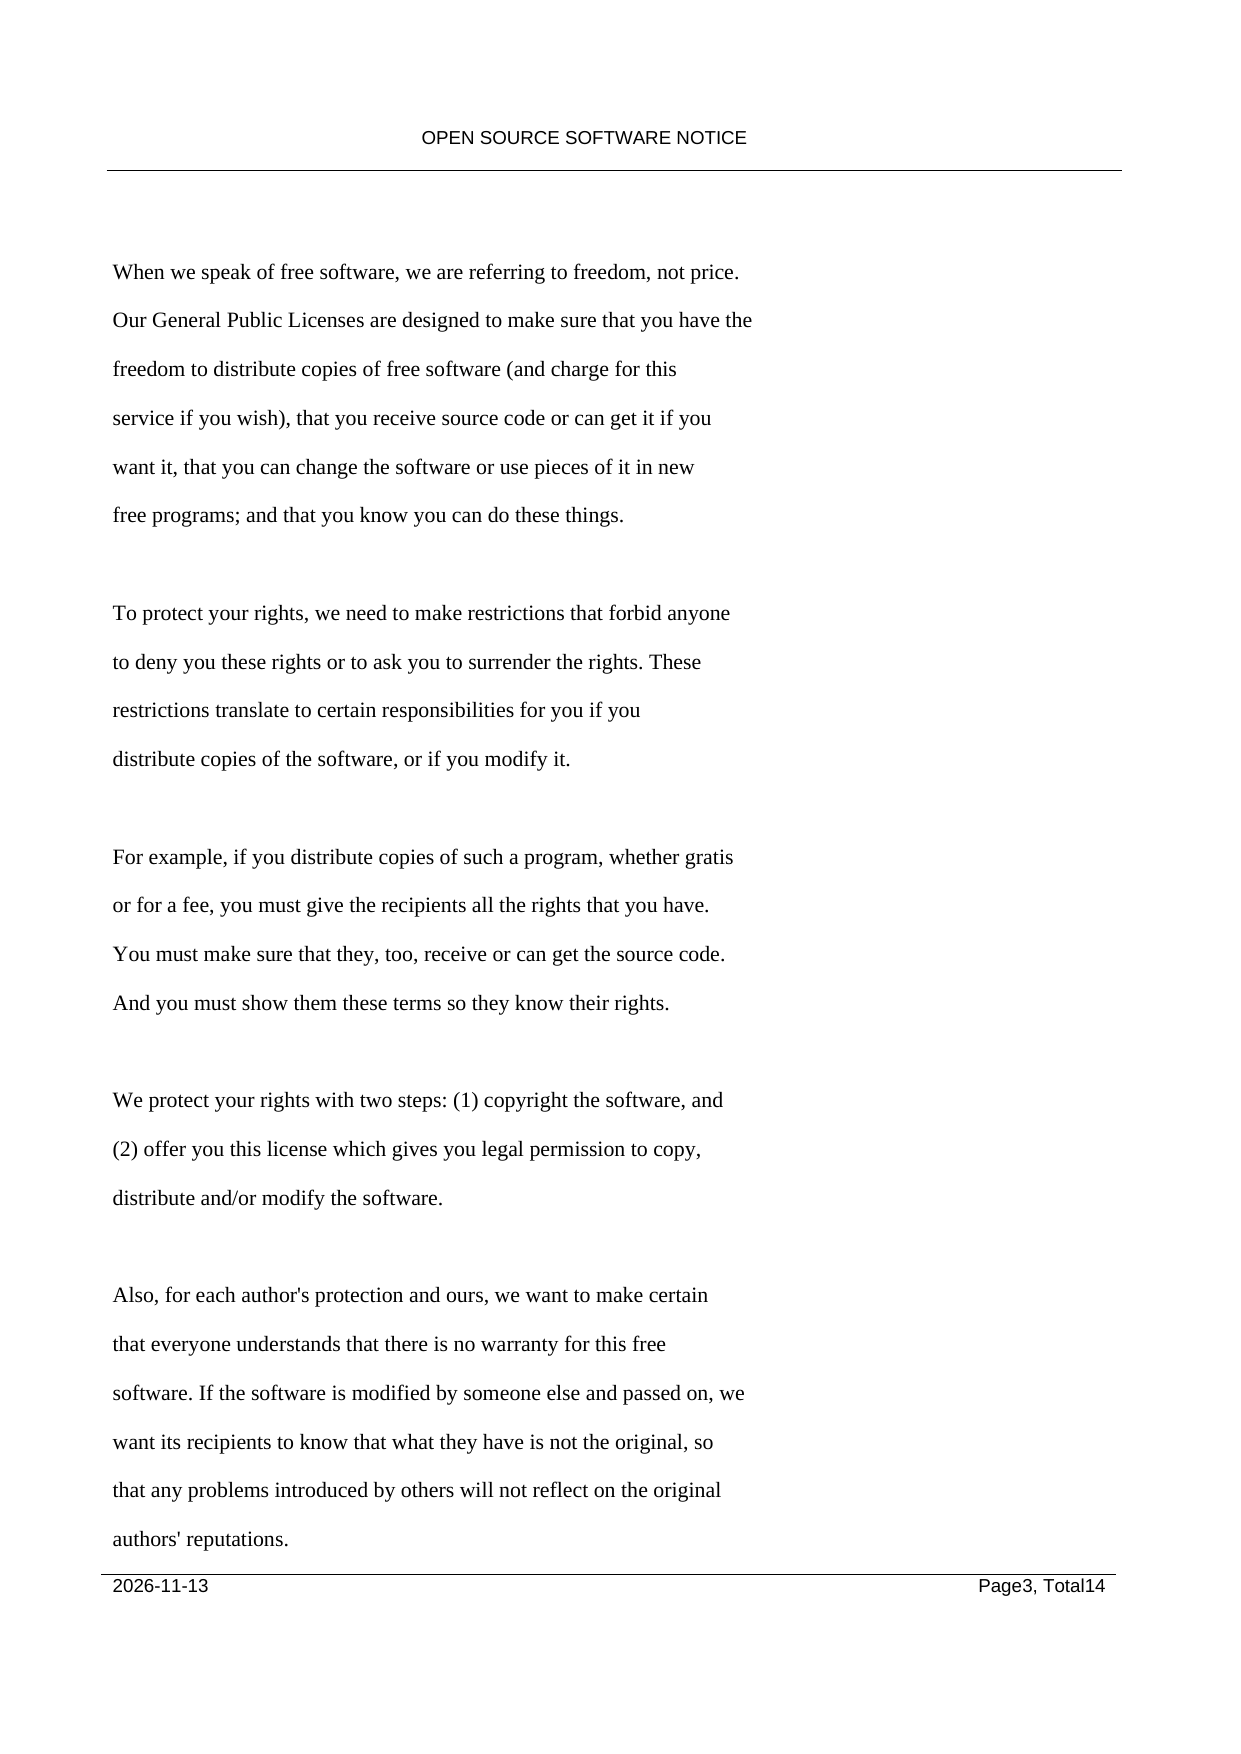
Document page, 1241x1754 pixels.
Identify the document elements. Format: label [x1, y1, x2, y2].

text [112, 206, 1128, 1555]
